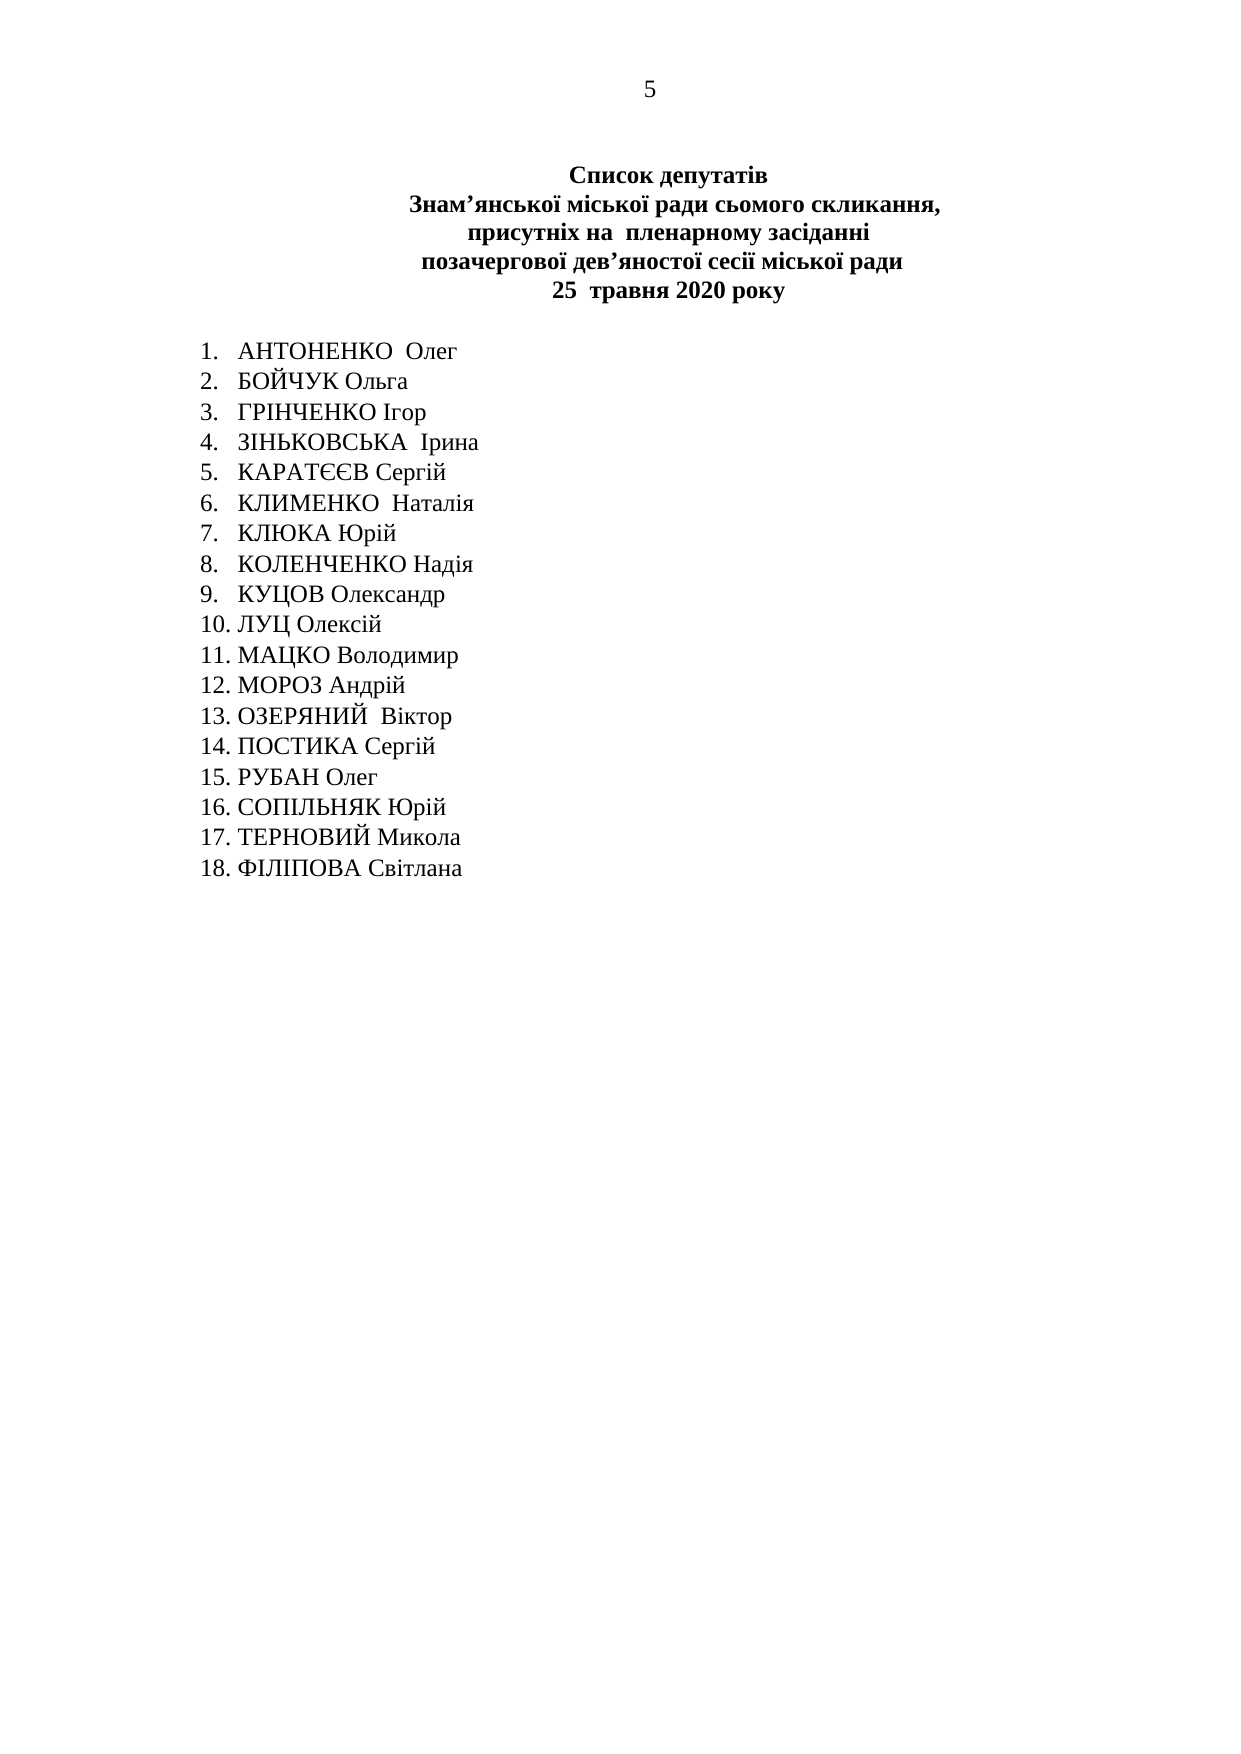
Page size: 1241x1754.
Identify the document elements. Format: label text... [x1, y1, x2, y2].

text Список депутатів [531, 160, 1137, 189]
list ТЕРНОВИЙ Микола [200, 822, 1137, 851]
list АНТОНЕНКО Олег [200, 336, 1137, 364]
text Знам’янської міської ради сьомого скликання, [162, 189, 1137, 217]
list ФІЛІПОВА Світлана [200, 853, 1137, 882]
list КОЛЕНЧЕНКО Надія [200, 549, 1137, 577]
list КУЦОВ Олександр [200, 579, 1137, 608]
list КЛЮКА Юрій [200, 518, 1137, 547]
list травня 2020 року [200, 275, 1137, 304]
list ЛУЦ Олексій [200, 609, 1137, 638]
list ПОСТИКА Сергій [200, 731, 1137, 760]
list МАЦКО Володимир [200, 640, 1137, 669]
list МОРОЗ Андрій [200, 670, 1137, 699]
list СОПІЛЬНЯК Юрій [200, 792, 1137, 821]
text позачергової дев’яностої сесії міської ради [162, 246, 1137, 275]
list БОЙЧУК Ольга [200, 366, 1137, 395]
list ГРІНЧЕНКО Ігор [200, 397, 1137, 425]
list РУБАН Олег [200, 762, 1137, 790]
list ЗІНЬКОВСЬКА Ірина [200, 427, 1137, 456]
text присутніх на пленарному засіданні [162, 217, 1137, 246]
list КЛИМЕНКО Наталія [200, 488, 1137, 517]
list КАРАТЄЄВ Сергій [200, 457, 1137, 486]
list ОЗЕРЯНИЙ Віктор [200, 701, 1137, 729]
